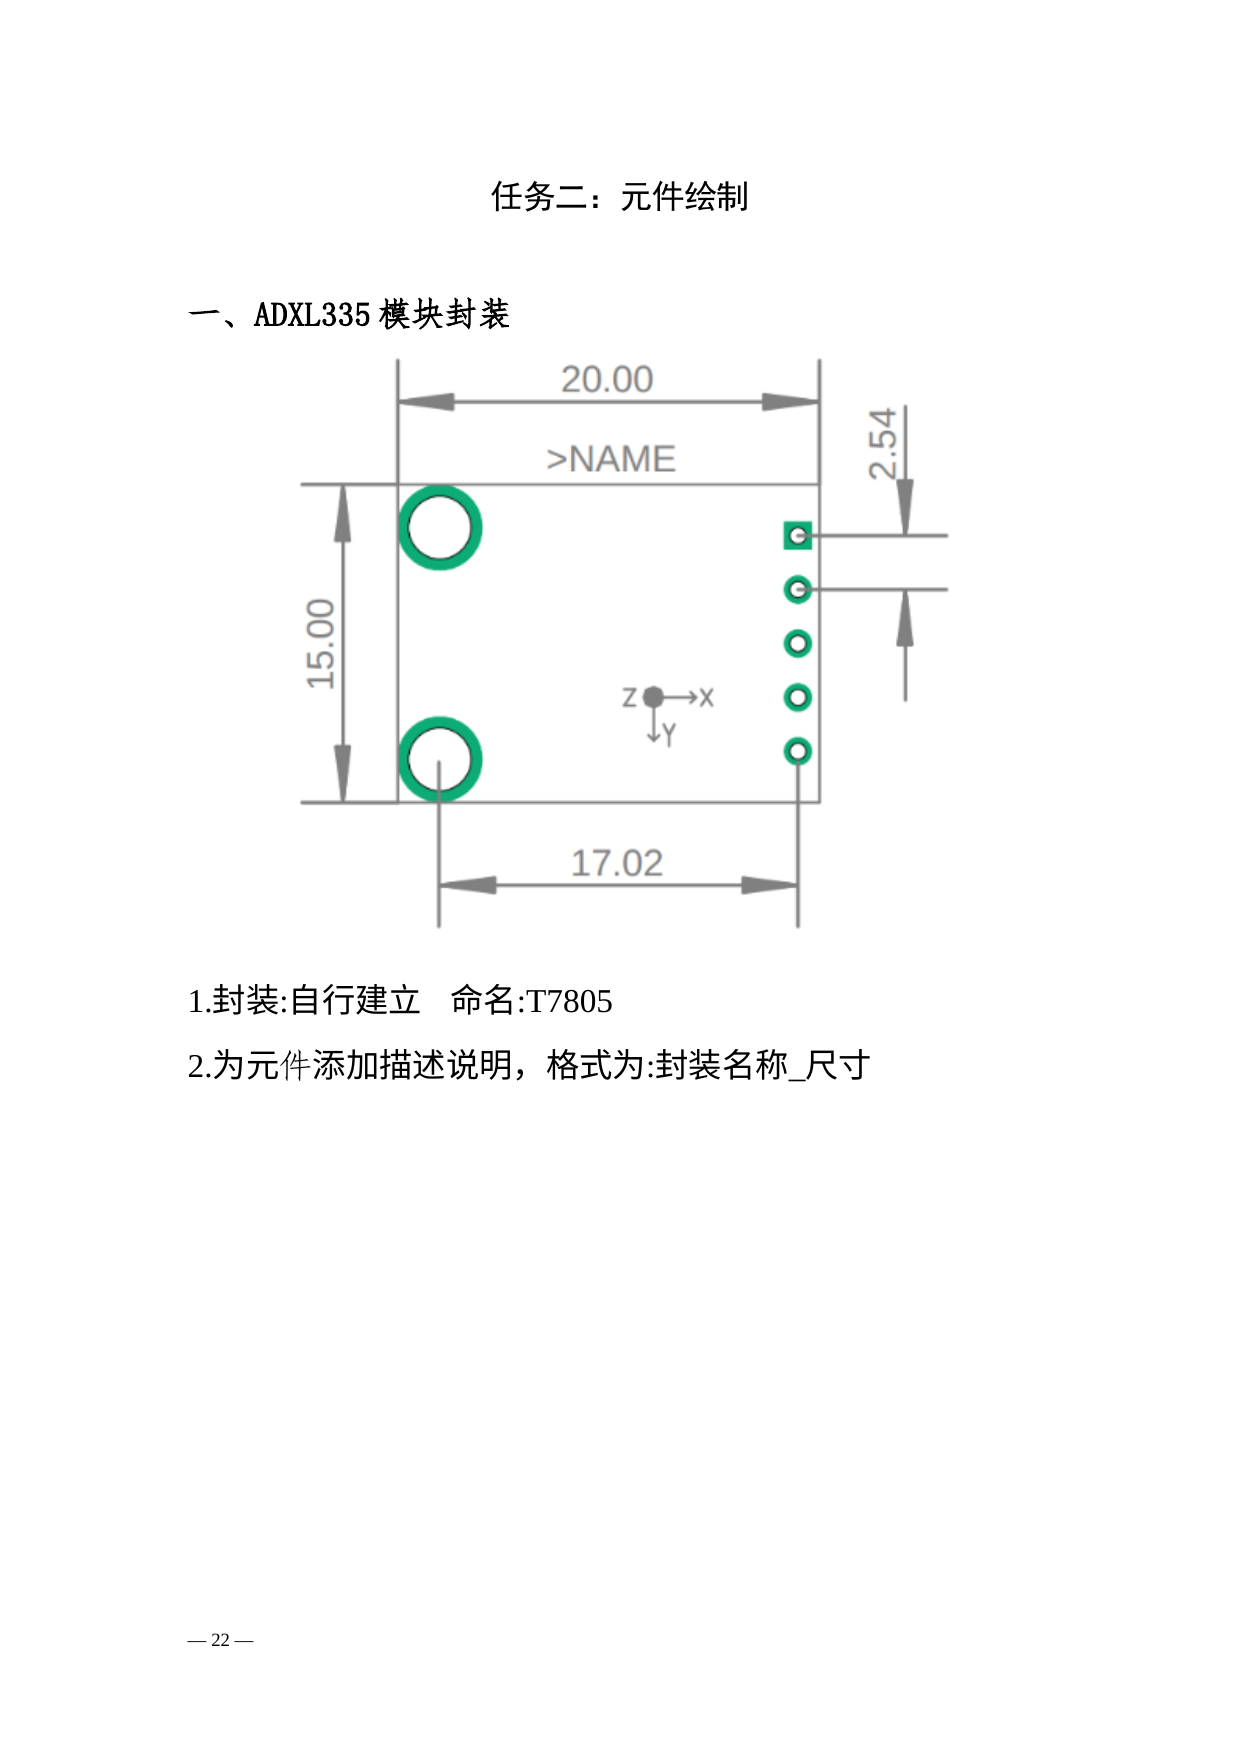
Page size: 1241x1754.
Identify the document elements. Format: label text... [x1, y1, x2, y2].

picture [273, 348, 967, 943]
text 2.为元件添加描述说明，格式为:封装名称_尺寸 [187, 1031, 1053, 1096]
list 一、ADXL335模块封装 [187, 292, 1053, 330]
text 1.封装:自行建立 命名:T7805 [187, 966, 1053, 1031]
title 任务二：元件绘制 [187, 162, 1053, 227]
